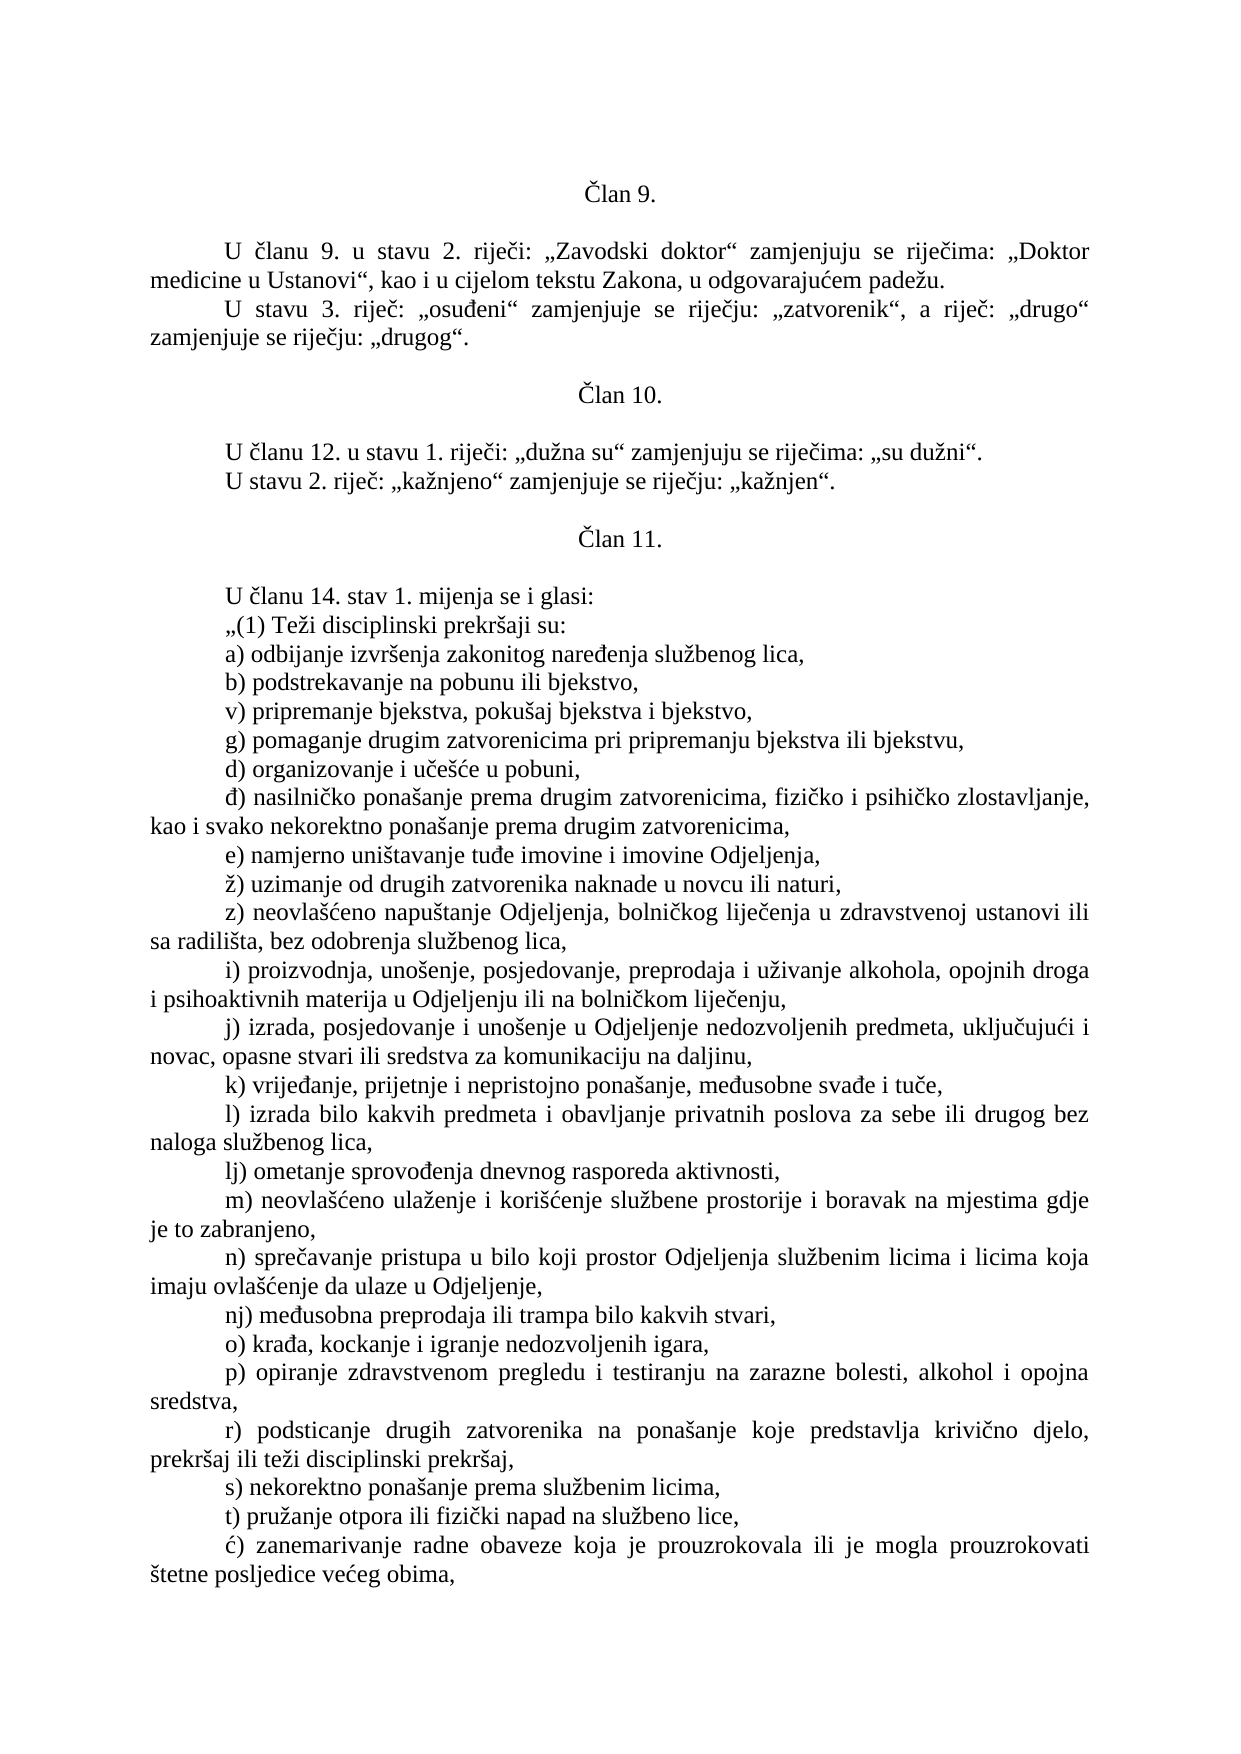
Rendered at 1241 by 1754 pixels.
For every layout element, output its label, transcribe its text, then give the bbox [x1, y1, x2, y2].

text U stavu 3. riječ: „osuđeni“ zamjenjuje se riječju: „zatvorenik“, a riječ: „drugo“ zamjenjuje se riječju: „drugog“. [150, 294, 1090, 351]
text U članu 9. u stavu 2. riječi: „Zavodski doktor“ zamjenjuju se riječima: „Doktor medicine u Ustanovi“, kao i u cijelom tekstu Zakona, u odgovarajućem padežu. [150, 236, 1090, 294]
text a) odbijanje izvršenja zakonitog naređenja službenog lica, [150, 639, 1090, 667]
text p) opiranje zdravstvenom pregledu i testiranju na zarazne bolesti, alkohol i opojna sredstva, [150, 1357, 1090, 1415]
text e) namjerno uništavanje tuđe imovine i imovine Odjeljenja, [150, 840, 1090, 869]
text U članu 12. u stavu 1. riječi: „dužna su“ zamjenjuju se riječima: „su dužni“. [150, 437, 1090, 466]
text t) pružanje otpora ili fizički napad na službeno lice, [150, 1501, 1090, 1530]
text r) podsticanje drugih zatvorenika na ponašanje koje predstavlja krivično djelo, prekršaj ili teži disciplinski prekršaj, [150, 1415, 1090, 1472]
text z) neovlašćeno napuštanje Odjeljenja, bolničkog liječenja u zdravstvenoj ustanovi ili sa radilišta, bez odobrenja službenog lica, [150, 897, 1090, 955]
text ž) uzimanje od drugih zatvorenika naknade u novcu ili naturi, [150, 869, 1090, 897]
text lj) ometanje sprovođenja dnevnog rasporeda aktivnosti, [150, 1156, 1090, 1185]
text n) sprečavanje pristupa u bilo koji prostor Odjeljenja službenim licima i licima koja imaju ovlašćenje da ulaze u Odjeljenje, [150, 1242, 1090, 1300]
text đ) nasilničko ponašanje prema drugim zatvorenicima, fizičko i psihičko zlostavljanje, kao i svako nekorektno ponašanje prema drugim zatvorenicima, [150, 782, 1090, 840]
text o) krađa, kockanje i igranje nedozvoljenih igara, [150, 1329, 1090, 1357]
text j) izrada, posjedovanje i unošenje u Odjeljenje nedozvoljenih predmeta, uključujući i novac, opasne stvari ili sredstva za komunikaciju na daljinu, [150, 1012, 1090, 1070]
text ć) zanemarivanje radne obaveze koja je prouzrokovala ili je mogla prouzrokovati štetne posljedice većeg obima, [150, 1530, 1090, 1587]
text d) organizovanje i učešće u pobuni, [150, 754, 1090, 782]
text g) pomaganje drugim zatvorenicima pri pripremanju bjekstva ili bjekstvu, [150, 725, 1090, 754]
text Član 10. [150, 380, 1090, 409]
text k) vrijeđanje, prijetnje i nepristojno ponašanje, međusobne svađe i tuče, [150, 1070, 1090, 1099]
text b) podstrekavanje na pobunu ili bjekstvo, [150, 667, 1090, 696]
text m) neovlašćeno ulaženje i korišćenje službene prostorije i boravak na mjestima gdje je to zabranjeno, [150, 1185, 1090, 1242]
text U članu 14. stav 1. mijenja se i glasi: [150, 581, 1090, 610]
text nj) međusobna preprodaja ili trampa bilo kakvih stvari, [150, 1300, 1090, 1329]
text „(1) Teži disciplinski prekršaji su: [150, 610, 1090, 639]
text Član 9. [150, 179, 1090, 207]
text v) pripremanje bjekstva, pokušaj bjekstva i bjekstvo, [150, 696, 1090, 725]
text i) proizvodnja, unošenje, posjedovanje, preprodaja i uživanje alkohola, opojnih droga i psihoaktivnih materija u Odjeljenju ili na bolničkom liječenju, [150, 955, 1090, 1012]
text Član 11. [150, 524, 1090, 552]
text l) izrada bilo kakvih predmeta i obavljanje privatnih poslova za sebe ili drugog bez naloga službenog lica, [150, 1099, 1090, 1156]
text U stavu 2. riječ: „kažnjeno“ zamjenjuje se riječju: „kažnjen“. [150, 466, 1090, 495]
text s) nekorektno ponašanje prema službenim licima, [150, 1472, 1090, 1501]
